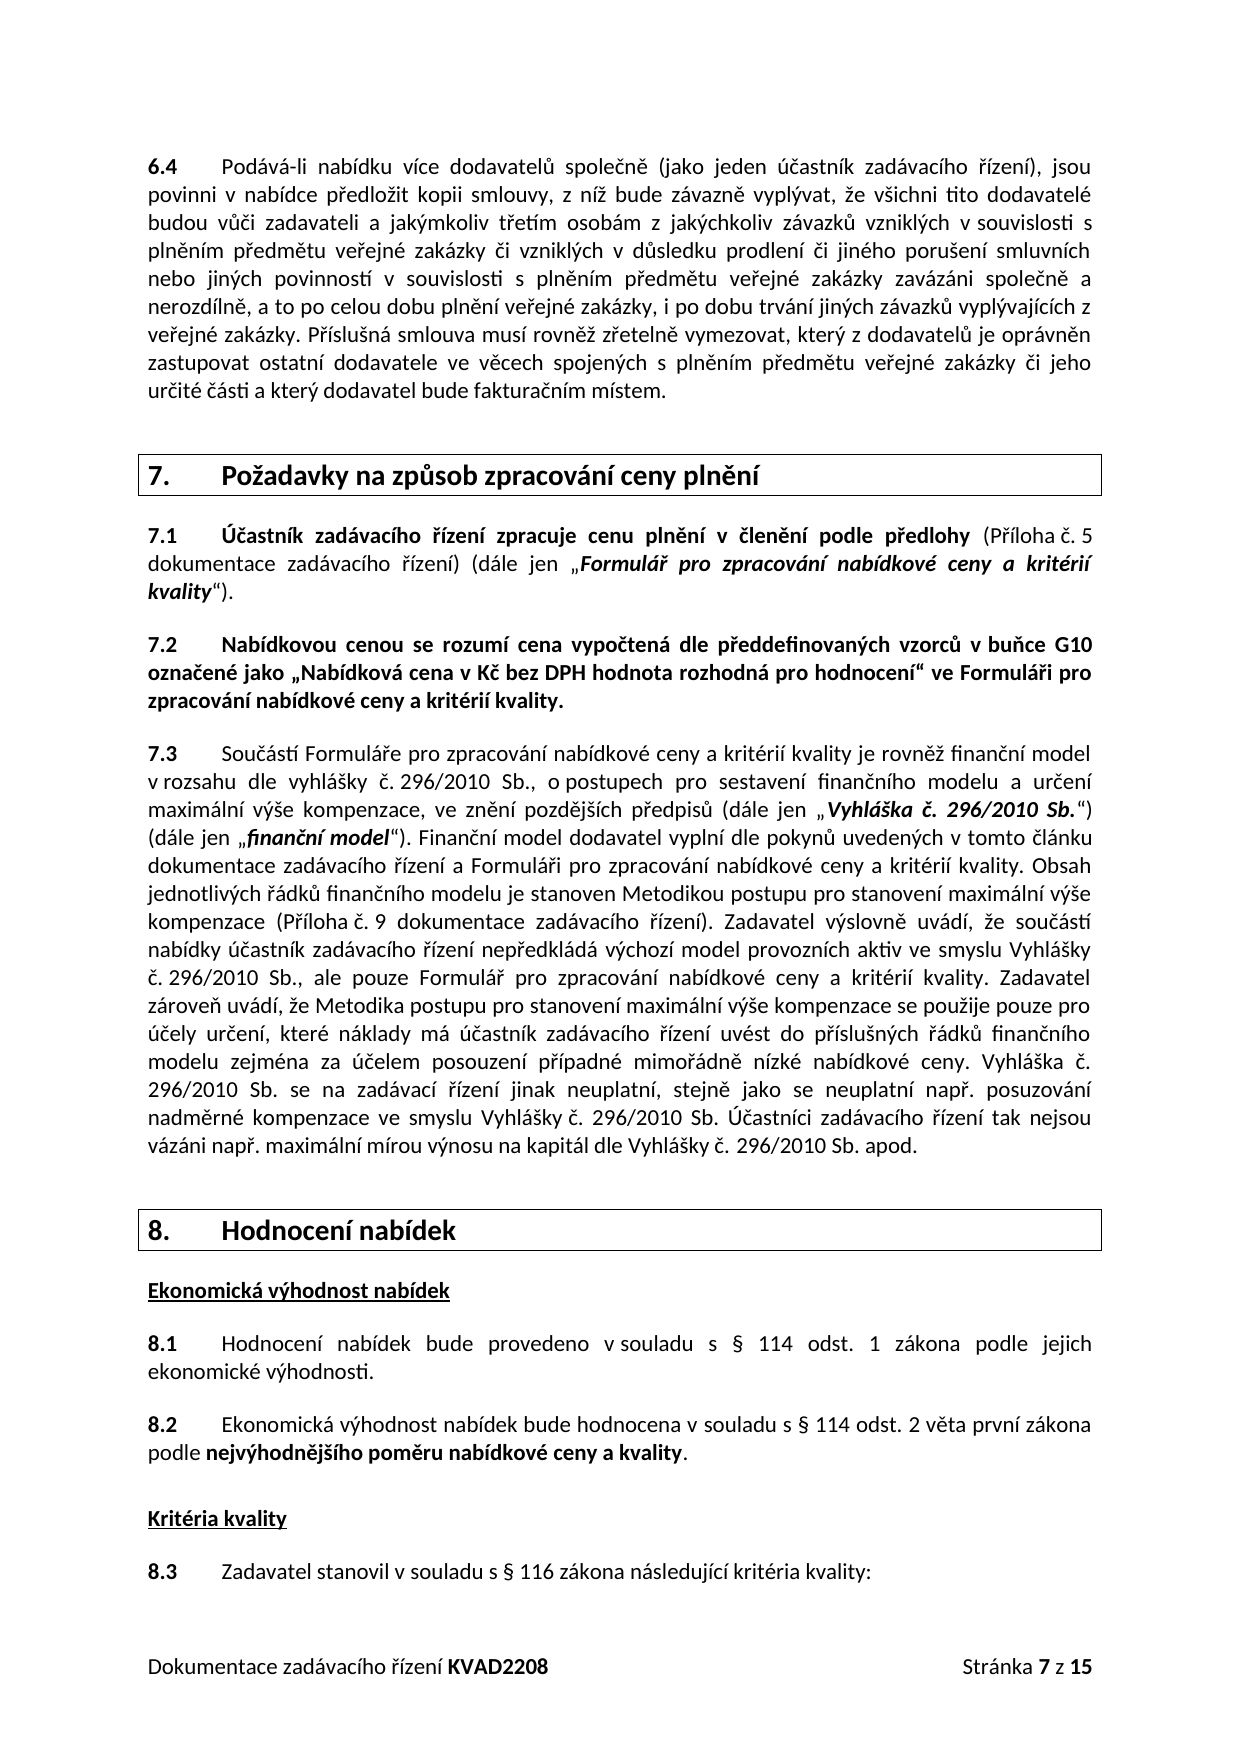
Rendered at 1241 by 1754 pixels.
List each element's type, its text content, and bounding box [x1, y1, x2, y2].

text Součástí Formuláře pro zpracování nabídkové ceny a kritérií kvality je rovněž finanční model v rozsahu dle vyhlášky č. 296/2010 Sb., o postupech pro sestavení finančního modelu a určení maximální výše kompenzace, ve znění pozdějších předpisů (dále jen „Vyhláška č. 296/2010 Sb.“) (dále jen „finanční model“). Finanční model dodavatel vyplní dle pokynů uvedených v tomto článku dokumentace zadávacího řízení a Formuláři pro zpracování nabídkové ceny a kritérií kvality. Obsah jednotlivých řádků finančního modelu je stanoven Metodikou postupu pro stanovení maximální výše kompenzace (Příloha č. 9 dokumentace zadávacího řízení). Zadavatel výslovně uvádí, že součástí nabídky účastník zadávacího řízení nepředkládá výchozí model provozních aktiv ve smyslu Vyhlášky č. 296/2010 Sb., ale pouze Formulář pro zpracování nabídkové ceny a kritérií kvality. Zadavatel zároveň uvádí, že Metodika postupu pro stanovení maximální výše kompenzace se použije pouze pro účely určení, které náklady má účastník zadávacího řízení uvést do příslušných řádků finančního modelu zejména za účelem posouzení případné mimořádně nízké nabídkové ceny. Vyhláška č. 296/2010 Sb. se na zadávací řízení jinak neuplatní, stejně jako se neuplatní např. posuzování nadměrné kompenzace ve smyslu Vyhlášky č. 296/2010 Sb. Účastníci zadávacího řízení tak nejsou vázáni např. maximální mírou výnosu na kapitál dle Vyhlášky č. 296/2010 Sb. apod. [148, 739, 1093, 1159]
text Kritéria kvality [148, 1504, 1093, 1532]
text Požadavky na způsob zpracování ceny plnění [139, 455, 1101, 495]
text Účastník zadávacího řízení zpracuje cenu plnění v členění podle předlohy (Příloha č. 5 dokumentace zadávacího řízení) (dále jen „Formulář pro zpracování nabídkové ceny a kritérií kvality“). [148, 521, 1093, 605]
text Ekonomická výhodnost nabídek bude hodnocena v souladu s § 114 odst. 2 věta první zákona podle nejvýhodnějšího poměru nabídkové ceny a kvality. [148, 1410, 1093, 1466]
text Hodnocení nabídek bude provedeno v souladu s § 114 odst. 1 zákona podle jejich ekonomické výhodnosti. [148, 1329, 1093, 1385]
text Podává-li nabídku více dodavatelů společně (jako jeden účastník zadávacího řízení), jsou povinni v nabídce předložit kopii smlouvy, z níž bude závazně vyplývat, že všichni tito dodavatelé budou vůči zadavateli a jakýmkoliv třetím osobám z jakýchkoliv závazků vzniklých v souvislosti s plněním předmětu veřejné zakázky či vzniklých v důsledku prodlení či jiného porušení smluvních nebo jiných povinností v souvislosti s plněním předmětu veřejné zakázky zavázáni společně a nerozdílně, a to po celou dobu plnění veřejné zakázky, i po dobu trvání jiných závazků vyplývajících z veřejné zakázky. Příslušná smlouva musí rovněž zřetelně vymezovat, který z dodavatelů je oprávněn zastupovat ostatní dodavatele ve věcech spojených s plněním předmětu veřejné zakázky či jeho určité části a který dodavatel bude fakturačním místem. [148, 152, 1093, 404]
text Nabídkovou cenou se rozumí cena vypočtená dle předdefinovaných vzorců v buňce G10 označené jako „Nabídková cena v Kč bez DPH hodnota rozhodná pro hodnocení“ ve Formuláři pro zpracování nabídkové ceny a kritérií kvality. [148, 630, 1093, 714]
text Zadavatel stanovil v souladu s § 116 zákona následující kritéria kvality: [148, 1557, 1093, 1585]
text Ekonomická výhodnost nabídek [148, 1276, 1093, 1304]
text Hodnocení nabídek [139, 1210, 1101, 1250]
